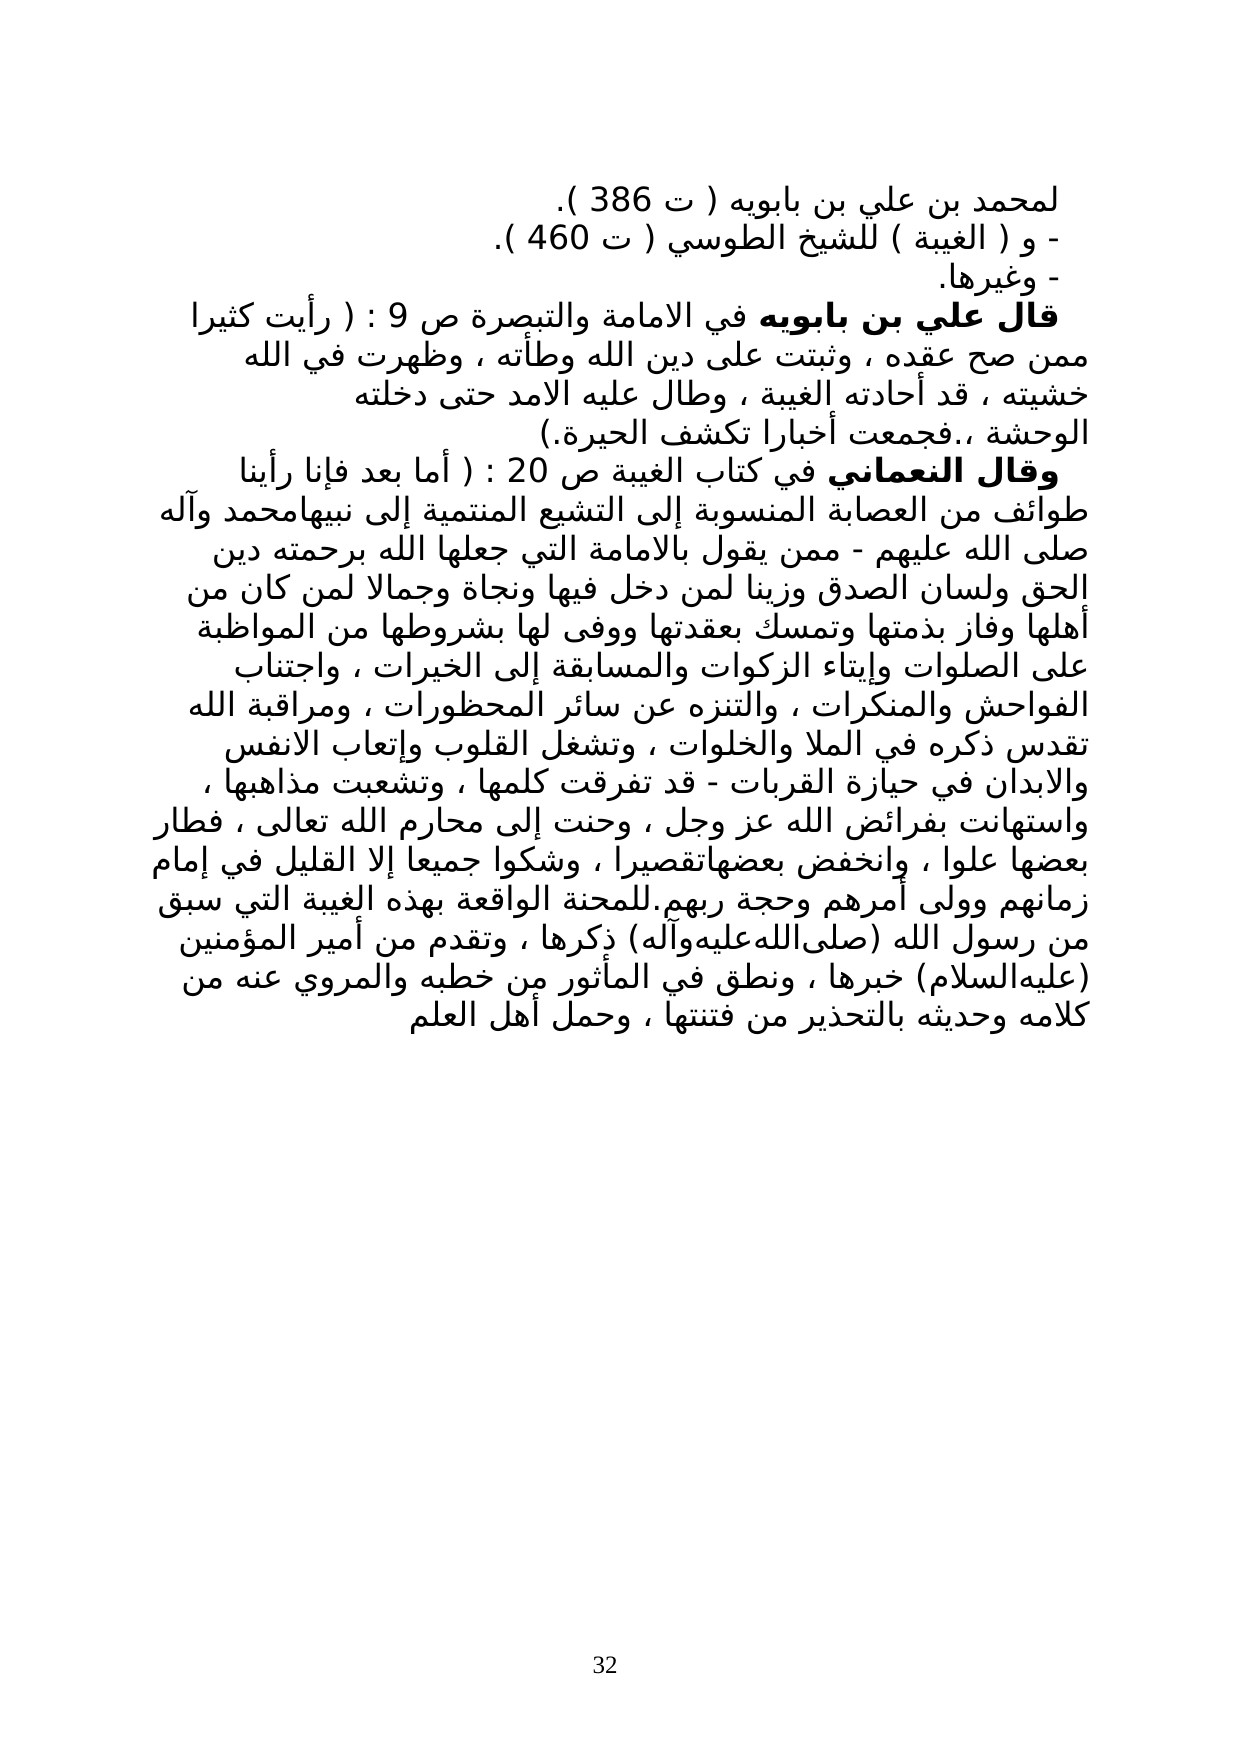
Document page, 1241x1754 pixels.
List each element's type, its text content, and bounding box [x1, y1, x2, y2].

text لمحمد بن علي بن بابويه ( ت 386 ). [150, 180, 1090, 219]
text وقال النعماني في كتاب الغيبة ص 20 : ( أما بعد فإنا رأينا طوائف من العصابة المنسوبة إلى التشيع المنتمية إلى نبيهامحمد وآله صلى الله عليهم - ممن يقول بالامامة التي جعلها الله برحمته دين الحق ولسان الصدق وزينا لمن دخل فيها ونجاة وجمالا لمن كان من أهلها وفاز بذمتها وتمسك بعقدتها ووفى لها بشروطها من المواظبة على الصلوات وإيتاء الزكوات والمسابقة إلى الخيرات ، واجتناب الفواحش والمنكرات ، والتنزه عن سائر المحظورات ، ومراقبة الله تقدس ذكره في الملا والخلوات ، وتشغل القلوب وإتعاب الانفس والابدان في حيازة القربات - قد تفرقت كلمها ، وتشعبت مذاهبها ، واستهانت بفرائض الله عز وجل ، وحنت إلى محارم الله تعالى ، فطار بعضها علوا ، وانخفض بعضهاتقصيرا ، وشكوا جميعا إلا القليل في إمام زمانهم وولى أمرهم وحجة ربهم.للمحنة الواقعة بهذه الغيبة التي سبق من رسول الله (صلى‌الله‌عليه‌وآله) ذكرها ، وتقدم من أمير المؤمنين (عليه‌السلام) خبرها ، ونطق في المأثور من خطبه والمروي عنه من كلامه وحديثه بالتحذير من فتنتها ، وحمل أهل العلم [150, 452, 1090, 1035]
text - وغيرها. [150, 258, 1090, 297]
text - و ( الغيبة ) للشيخ الطوسي ( ت 460 ). [150, 219, 1090, 258]
text قال علي بن بابويه في الامامة والتبصرة ص 9 : ( رأيت كثيرا ممن صح عقده ، وثبتت على دين الله وطأته ، وظهرت في الله خشيته ، قد أحادته الغيبة ، وطال عليه الامد حتى دخلته الوحشة ،.فجمعت أخبارا تكشف الحيرة.) [150, 297, 1090, 452]
